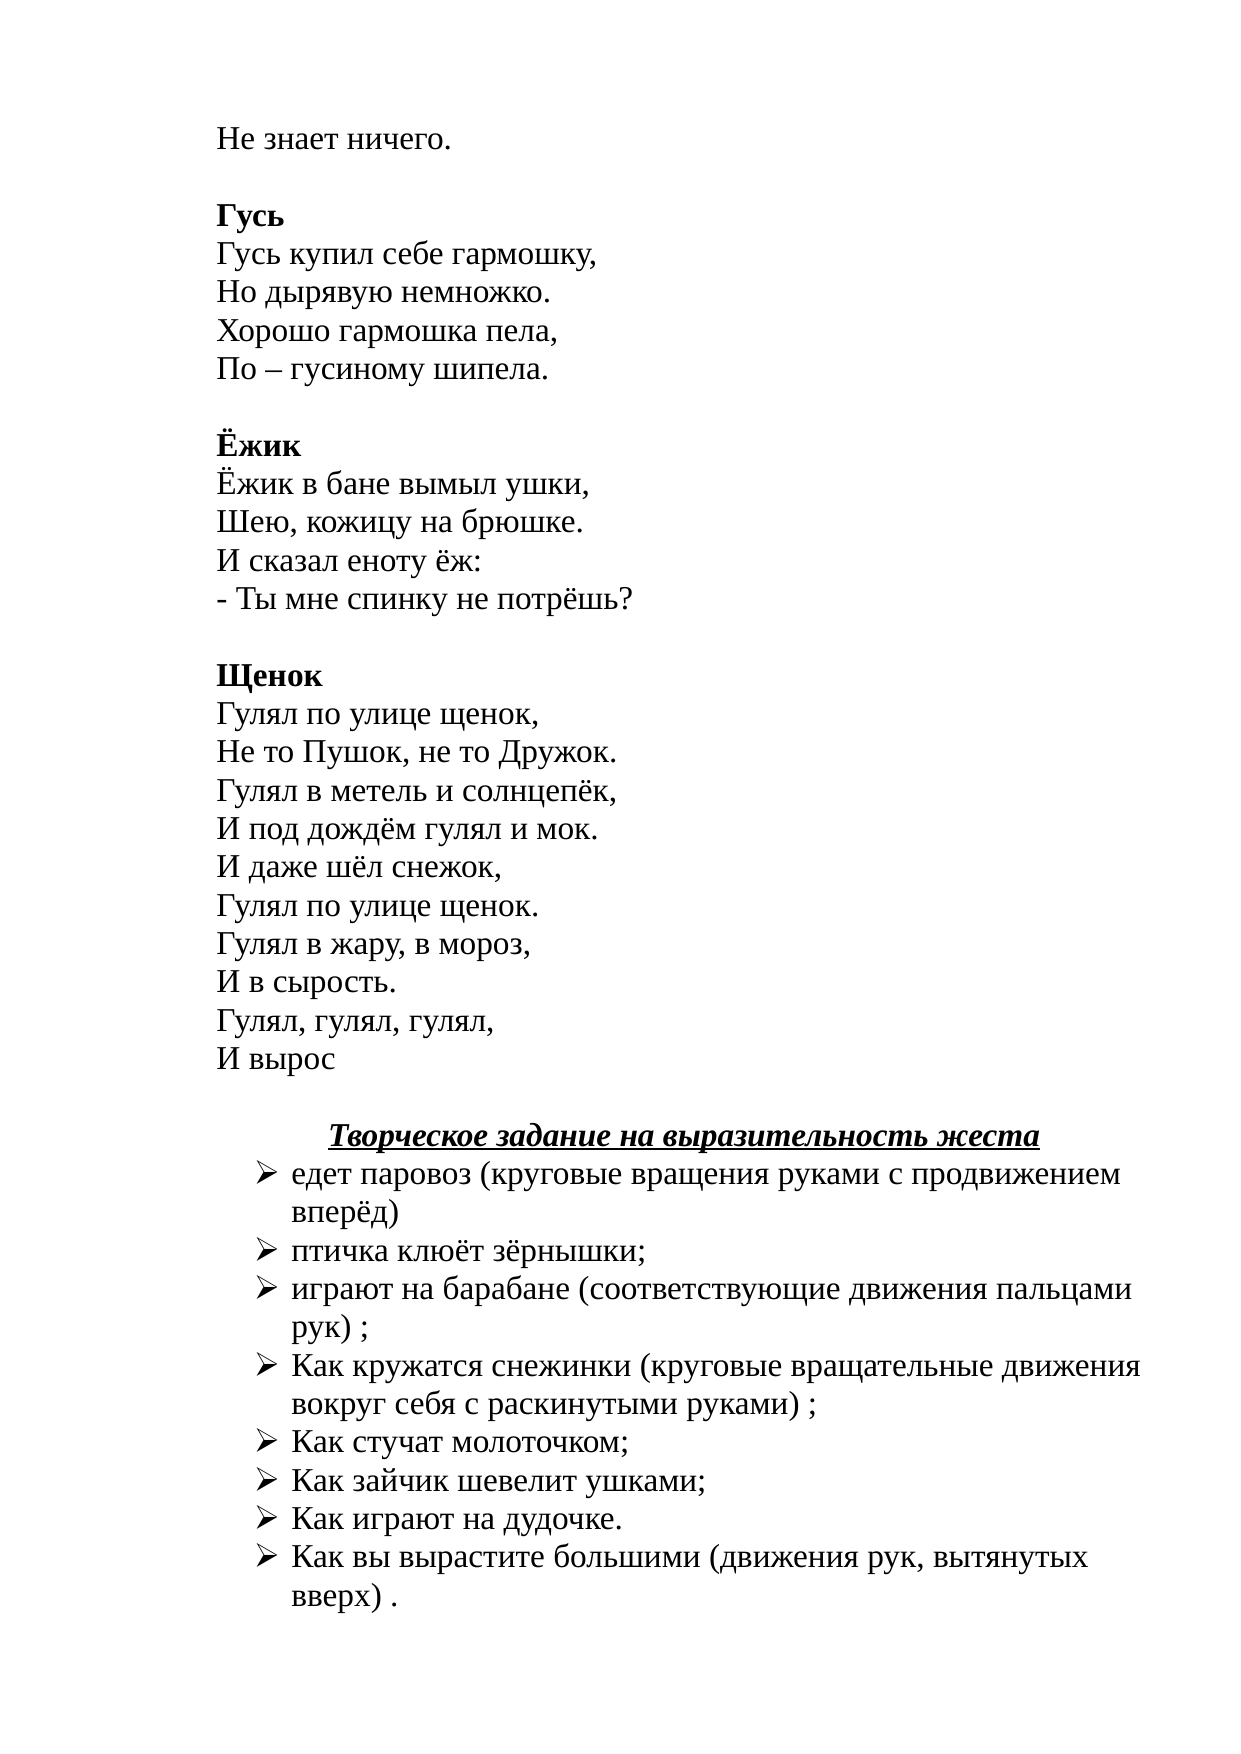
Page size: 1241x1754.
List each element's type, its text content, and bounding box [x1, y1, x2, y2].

list едет паровоз (круговые вращения руками с продвижением вперёд) [254, 1153, 1152, 1230]
text И под дождём гулял и мок. [177, 808, 1152, 846]
list Как кружатся снежинки (круговые вращательные движения вокруг себя с раскинутыми руками) ; [254, 1345, 1152, 1421]
text Гулял, гулял, гулял, [177, 1000, 1152, 1038]
text Творческое задание на выразительность жеста [177, 1115, 1152, 1153]
text Гулял по улице щенок, [177, 693, 1152, 731]
text Не знает ничего. [177, 118, 1152, 156]
text Гусь [177, 195, 1152, 233]
text Не то Пушок, не то Дружок. [177, 731, 1152, 770]
text И вырос [177, 1038, 1152, 1076]
list птичка клюёт зёрнышки; [254, 1230, 1152, 1268]
text И в сырость. [177, 961, 1152, 1000]
list Как вы вырастите большими (движения рук, вытянутых вверх) . [254, 1536, 1152, 1613]
list Как зайчик шевелит ушками; [254, 1460, 1152, 1498]
text Хорошо гармошка пела, [177, 310, 1152, 348]
text Гулял в жару, в мороз, [177, 923, 1152, 961]
text Ёжик в бане вымыл ушки, [177, 463, 1152, 501]
list играют на барабане (соответствующие движения пальцами рук) ; [254, 1268, 1152, 1345]
text Шею, кожицу на брюшке. [177, 501, 1152, 540]
text - Ты мне спинку не потрёшь? [177, 578, 1152, 616]
list Как стучат молоточком; [254, 1421, 1152, 1460]
text И сказал еноту ёж: [177, 540, 1152, 578]
list Как играют на дудочке. [254, 1498, 1152, 1536]
text Гулял по улице щенок. [177, 885, 1152, 923]
text Гусь купил себе гармошку, [177, 233, 1152, 271]
text Но дырявую немножко. [177, 271, 1152, 310]
text Ёжик [177, 425, 1152, 463]
text И даже шёл снежок, [177, 846, 1152, 885]
text По – гусиному шипела. [177, 348, 1152, 386]
text Щенок [177, 655, 1152, 693]
text Гулял в метель и солнцепёк, [177, 770, 1152, 808]
